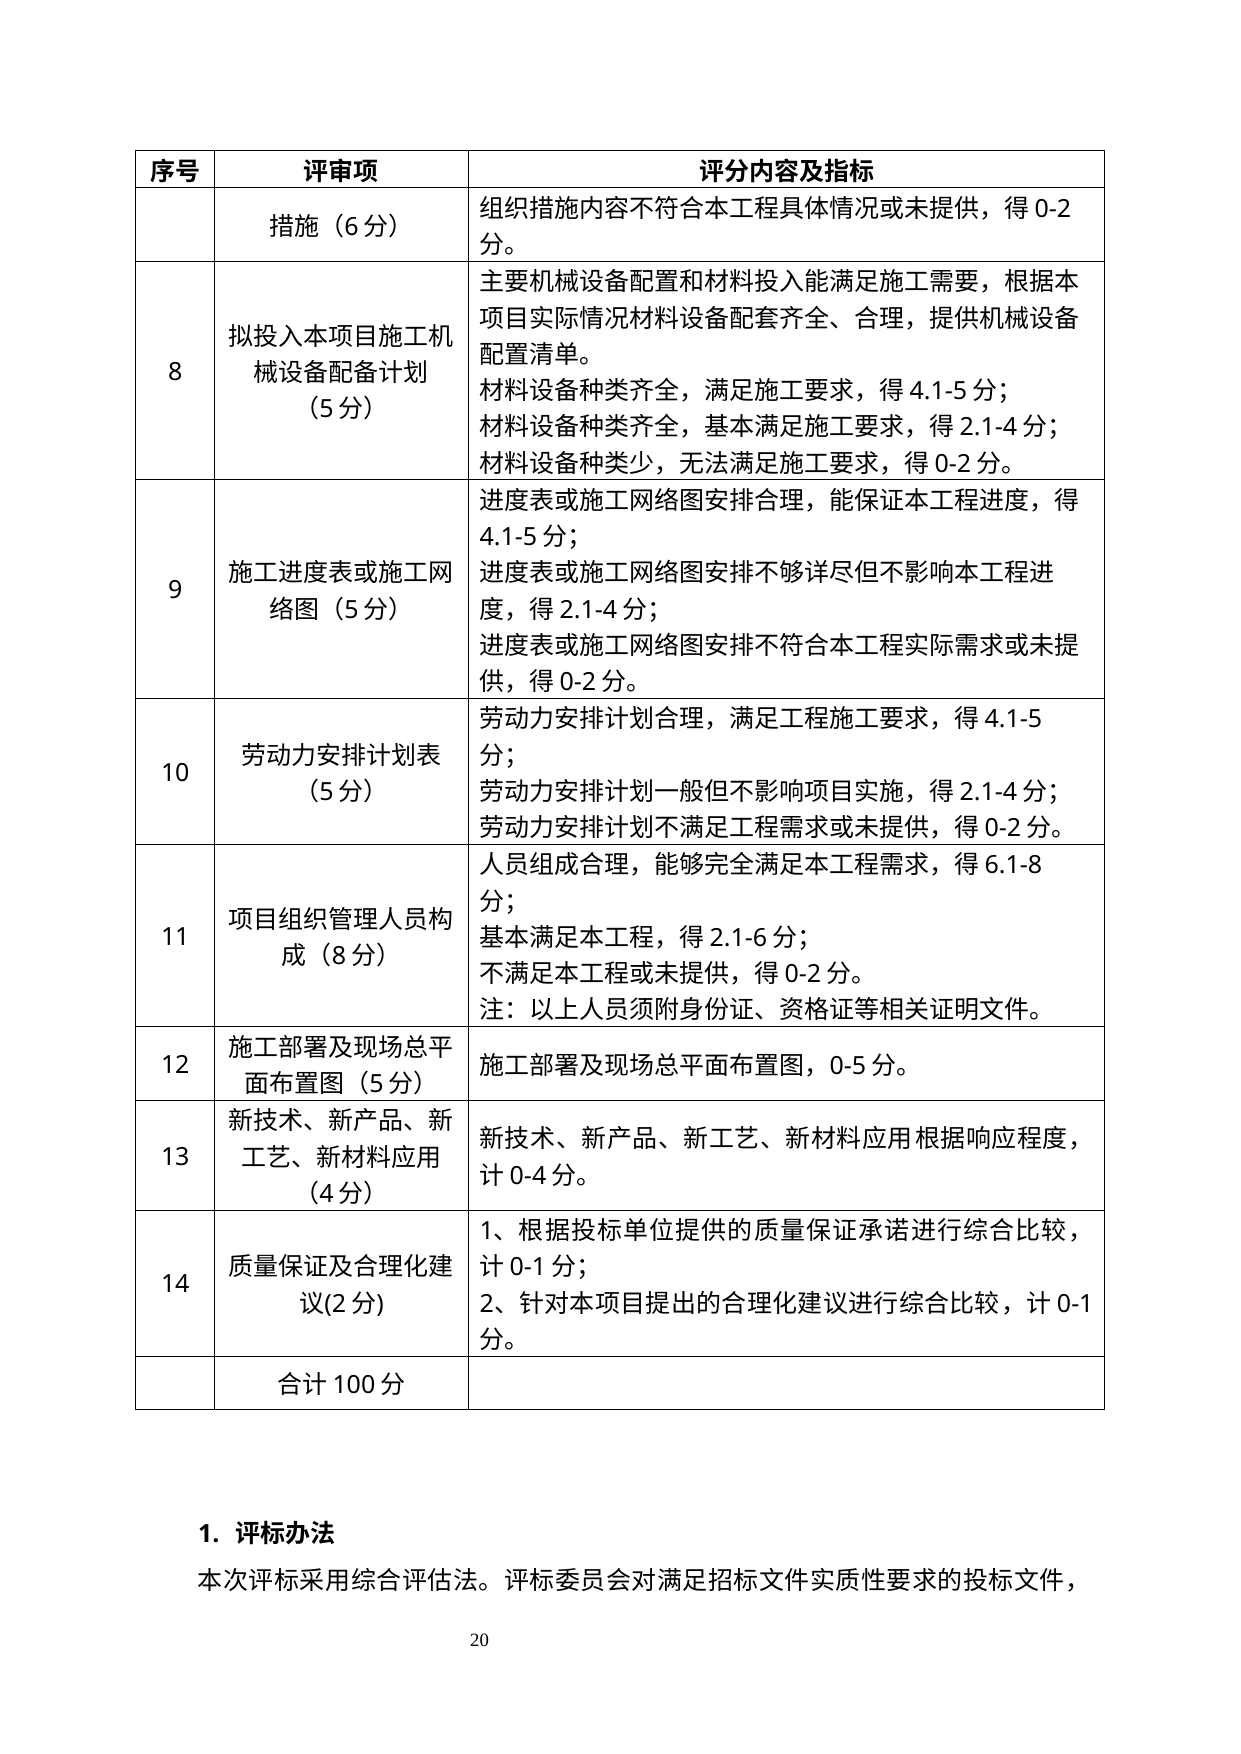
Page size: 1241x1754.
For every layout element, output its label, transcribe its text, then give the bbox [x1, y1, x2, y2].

table_cell 拟投入本项目施工机械设备配备计划 （5分） [215, 262, 468, 479]
table_header 序号 [136, 151, 214, 187]
table_cell 人员组成合理，能够完全满足本工程需求，得6.1-8分； 基本满足本工程，得2.1-6分； 不满足本工程或未提供，得0-2分。 注：以上人员须附身份证、资格证等相关证明文件。 [469, 845, 1104, 1026]
table_header 评分内容及指标 [469, 151, 1104, 187]
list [148, 1560, 1093, 1596]
table_cell 7 [136, 188, 214, 261]
table_cell 根据投标单位提供的质量保证承诺进行综合比较，计0-1分； 2、针对本项目提出的合理化建议进行综合比较，计0-1分。 [469, 1211, 1104, 1356]
table_cell 8 [136, 262, 214, 479]
table_cell 施工进度表或施工网络图（5分） [215, 480, 468, 698]
table_cell [469, 1357, 1104, 1409]
list 评标办法 [148, 1513, 1093, 1549]
table_cell 劳动力安排计划合理，满足工程施工要求，得4.1-5分； 劳动力安排计划一般但不影响项目实施，得2.1-4分； 劳动力安排计划不满足工程需求或未提供，得0-2分。 [469, 699, 1104, 844]
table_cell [469, 188, 1104, 261]
table_cell 9 [136, 480, 214, 698]
table_header 评审项 [215, 151, 468, 187]
table_cell 12 [136, 1027, 214, 1100]
table_cell 劳动力安排计划表 （5分） [215, 699, 468, 844]
table_cell 11 [136, 845, 214, 1026]
table_cell 质量保证及合理化建议(2分) [215, 1211, 468, 1356]
table_cell 13 [136, 1101, 214, 1209]
table_cell 10 [136, 699, 214, 844]
table_cell 14 [136, 1211, 214, 1356]
table_cell [136, 1357, 214, 1409]
table_cell 新技术、新产品、新工艺、新材料应用根据响应程度，计0-4分。 [469, 1101, 1104, 1209]
table_cell 施工部署及现场总平面布置图，0-5分。 [469, 1027, 1104, 1100]
table_cell 主要机械设备配置和材料投入能满足施工需要，根据本项目实际情况材料设备配套齐全、合理，提供机械设备配置清单。 材料设备种类齐全，满足施工要求，得4.1-5分； 材料设备种类齐全，基本满足施工要求，得2.1-4分； 材料设备种类少，无法满足施工要求，得0-2分。 [469, 262, 1104, 479]
table_cell 新技术、新产品、新工艺、新材料应用 （4分） [215, 1101, 468, 1209]
table_cell 进度表或施工网络图安排合理，能保证本工程进度，得4.1-5分； 进度表或施工网络图安排不够详尽但不影响本工程进度，得2.1-4分； 进度表或施工网络图安排不符合本工程实际需求或未提供，得0-2分。 [469, 480, 1104, 698]
table_cell 施工部署及现场总平面布置图（5分） [215, 1027, 468, 1100]
table_cell 项目组织管理人员构成（8分） [215, 845, 468, 1026]
table_cell 合计100分 [215, 1357, 468, 1409]
table_cell 安全文明施工的技术组织措施及环境保护措施（6分） [215, 188, 468, 261]
